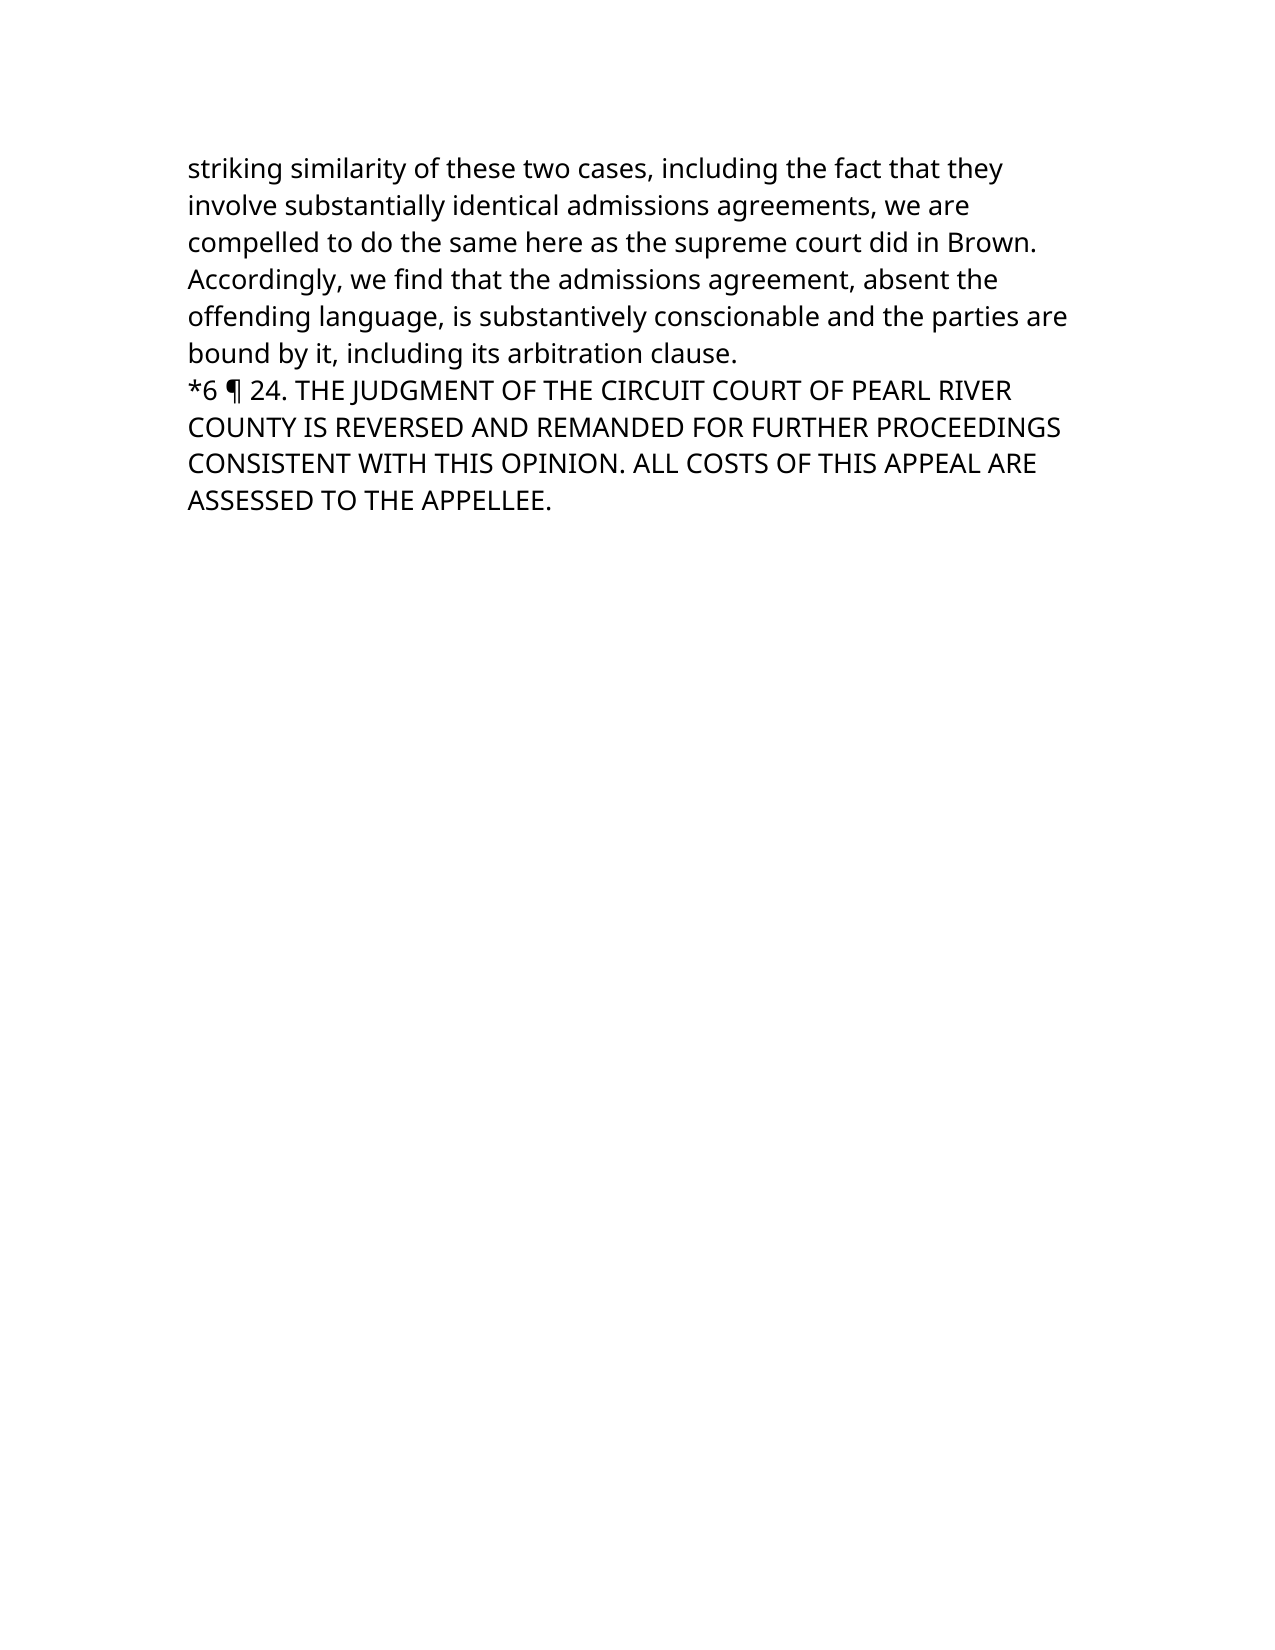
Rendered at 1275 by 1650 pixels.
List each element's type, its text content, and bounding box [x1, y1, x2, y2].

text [187, 150, 1087, 371]
text *6 ¶ 24. THE JUDGMENT OF THE CIRCUIT COURT OF PEARL RIVER COUNTY IS REVERSED AND REMANDED FOR FURTHER PROCEEDINGS CONSISTENT WITH THIS OPINION. ALL COSTS OF THIS APPEAL ARE ASSESSED TO THE APPELLEE. [187, 371, 1087, 519]
